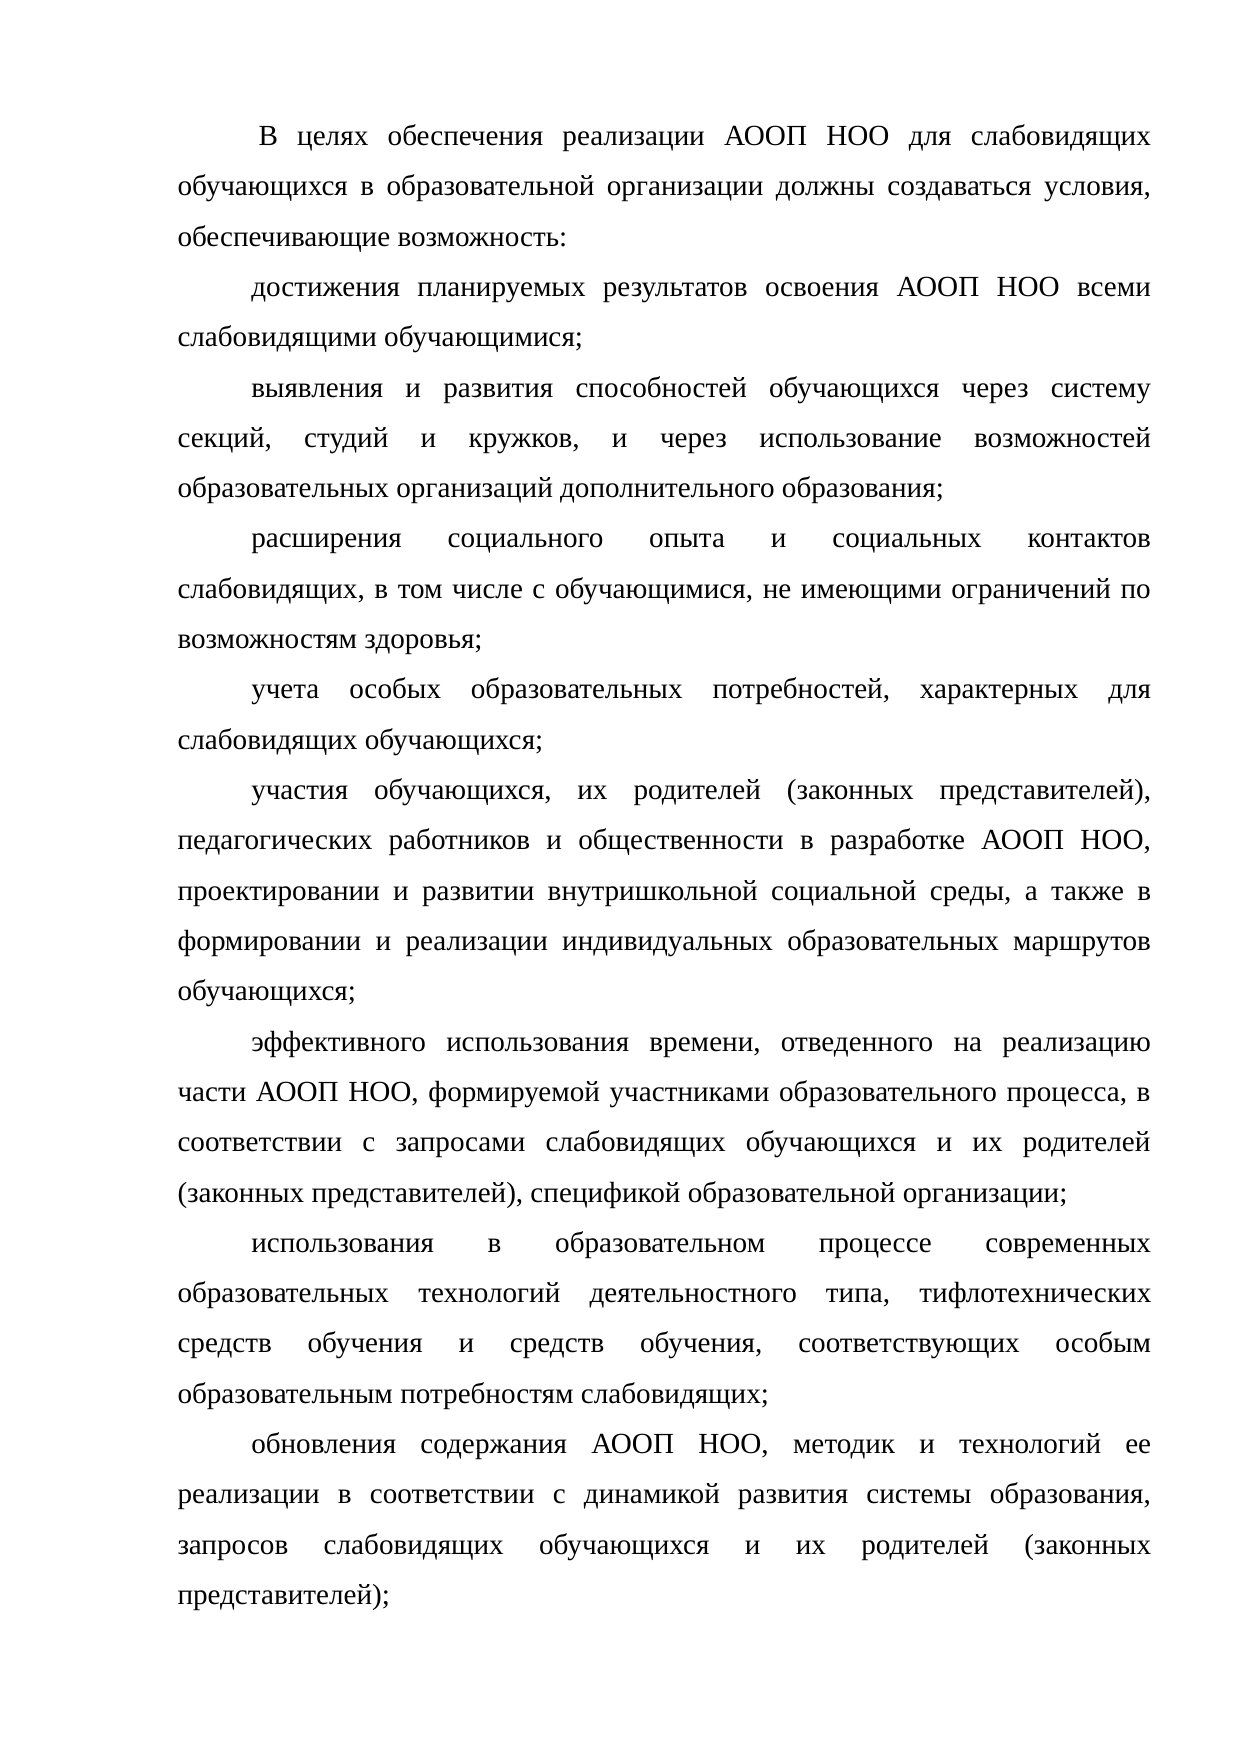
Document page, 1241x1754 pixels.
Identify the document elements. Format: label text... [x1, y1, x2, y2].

text использования в образовательном процессе современных образовательных технологий деятельностного типа, тифлотехнических средств обучения и средств обучения, соответствующих особым образовательным потребностям слабовидящих; [177, 1225, 1152, 1409]
text достижения планируемых результатов освоения АООП НОО всеми слабовидящими обучающимися; [177, 269, 1152, 353]
text В целях обеспечения реализации АООП НОО для слабовидящих обучающихся в образовательной организации должны создаваться условия, обеспечивающие возможность: [177, 118, 1152, 252]
text участия обучающихся, их родителей (законных представителей), педагогических работников и общественности в разработке АООП НОО, проектировании и развитии внутришкольной социальной среды, а также в формировании и реализации индивидуальных образовательных маршрутов обучающихся; [177, 772, 1152, 1007]
text учета особых образовательных потребностей, характерных для слабовидящих обучающихся; [177, 672, 1152, 755]
text выявления и развития способностей обучающихся через систему секций, студий и кружков, и через использование возможностей образовательных организаций дополнительного образования; [177, 370, 1152, 504]
text расширения социального опыта и социальных контактов слабовидящих, в том числе с обучающимися, не имеющими ограничений по возможностям здоровья; [177, 521, 1152, 655]
text эффективного использования времени, отведенного на реализацию части АООП НОО, формируемой участниками образовательного процесса, в соответствии с запросами слабовидящих обучающихся и их родителей (законных представителей), спецификой образовательной организации; [177, 1024, 1152, 1208]
text обновления содержания АООП НОО, методик и технологий ее реализации в соответствии с динамикой развития системы образования, запросов слабовидящих обучающихся и их родителей (законных представителей); [177, 1426, 1152, 1611]
